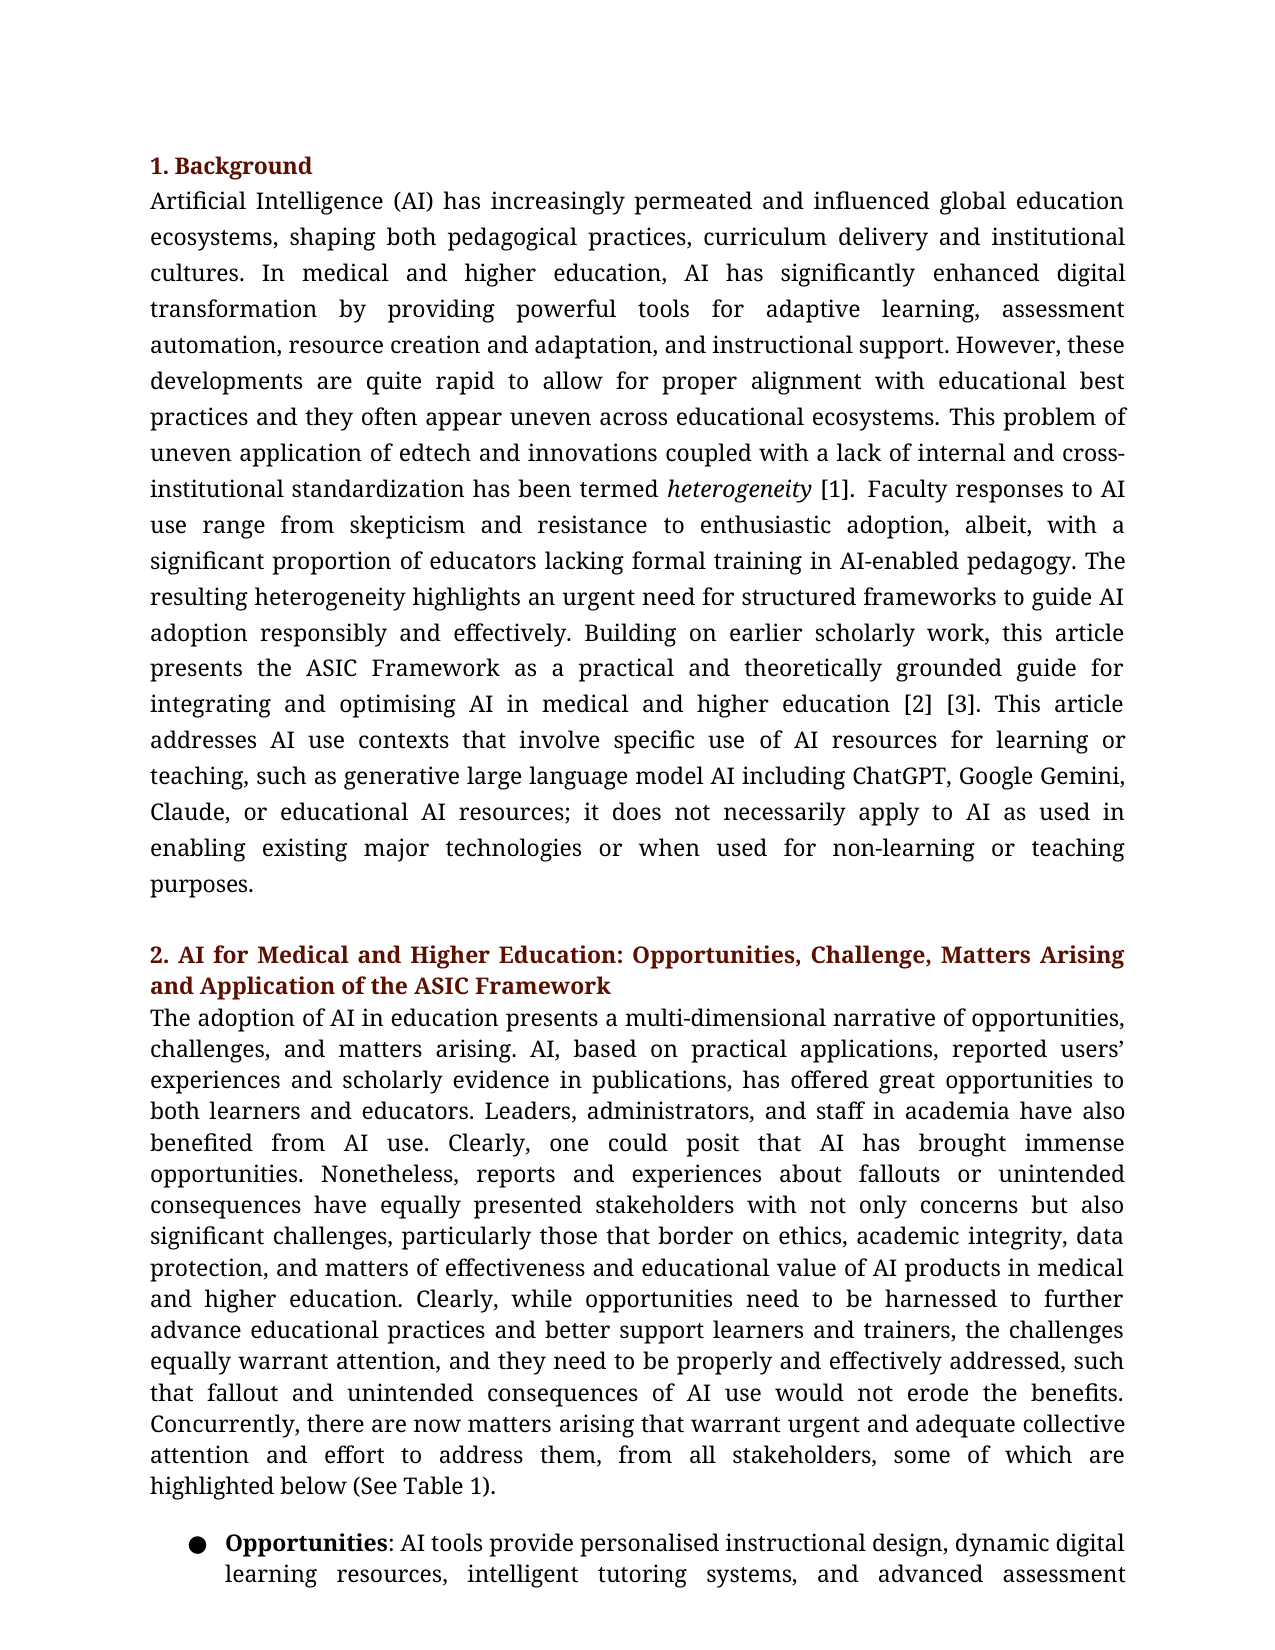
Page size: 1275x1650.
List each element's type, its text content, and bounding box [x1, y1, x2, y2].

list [187, 1527, 1126, 1590]
text Artificial Intelligence (AI) has increasingly permeated and influenced global education ecosystems, shaping both pedagogical practices, curriculum delivery and institutional cultures. In medical and higher education, AI has significantly enhanced digital transformation by providing powerful tools for adaptive learning, assessment automation, resource creation and adaptation, and instructional support. However, these developments are quite rapid to allow for proper alignment with educational best practices and they often appear uneven across educational ecosystems. This problem of uneven application of edtech and innovations coupled with a lack of internal and cross-institutional standardization has been termed heterogeneity [1]. Faculty responses to AI use range from skepticism and resistance to enthusiastic adoption, albeit, with a significant proportion of educators lacking formal training in AI-enabled pedagogy. The resulting heterogeneity highlights an urgent need for structured frameworks to guide AI adoption responsibly and effectively. Building on earlier scholarly work, this article presents the ASIC Framework as a practical and theoretically grounded guide for integrating and optimising AI in medical and higher education [2] [3]. This article addresses AI use contexts that involve specific use of AI resources for learning or teaching, such as generative large language model AI including ChatGPT, Google Gemini, Claude, or educational AI resources; it does not necessarily apply to AI as used in enabling existing major technologies or when used for non-learning or teaching purposes. [150, 185, 1126, 899]
text The adoption of AI in education presents a multi-dimensional narrative of opportunities, challenges, and matters arising. AI, based on practical applications, reported users’ experiences and scholarly evidence in publications, has offered great opportunities to both learners and educators. Leaders, administrators, and staff in academia have also benefited from AI use. Clearly, one could posit that AI has brought immense opportunities. Nonetheless, reports and experiences about fallouts or unintended consequences have equally presented stakeholders with not only concerns but also significant challenges, particularly those that border on ethics, academic integrity, data protection, and matters of effectiveness and educational value of AI products in medical and higher education. Clearly, while opportunities need to be harnessed to further advance educational practices and better support learners and trainers, the challenges equally warrant attention, and they need to be properly and effectively addressed, such that fallout and unintended consequences of AI use would not erode the benefits. Concurrently, there are now matters arising that warrant urgent and adequate collective attention and effort to address them, from all stakeholders, some of which are highlighted below (See Table 1). [150, 1001, 1126, 1501]
subtitle Background [150, 150, 1237, 181]
subtitle AI for Medical and Higher Education: Opportunities, Challenge, Matters Arising and Application of the ASIC Framework [150, 939, 1126, 1001]
